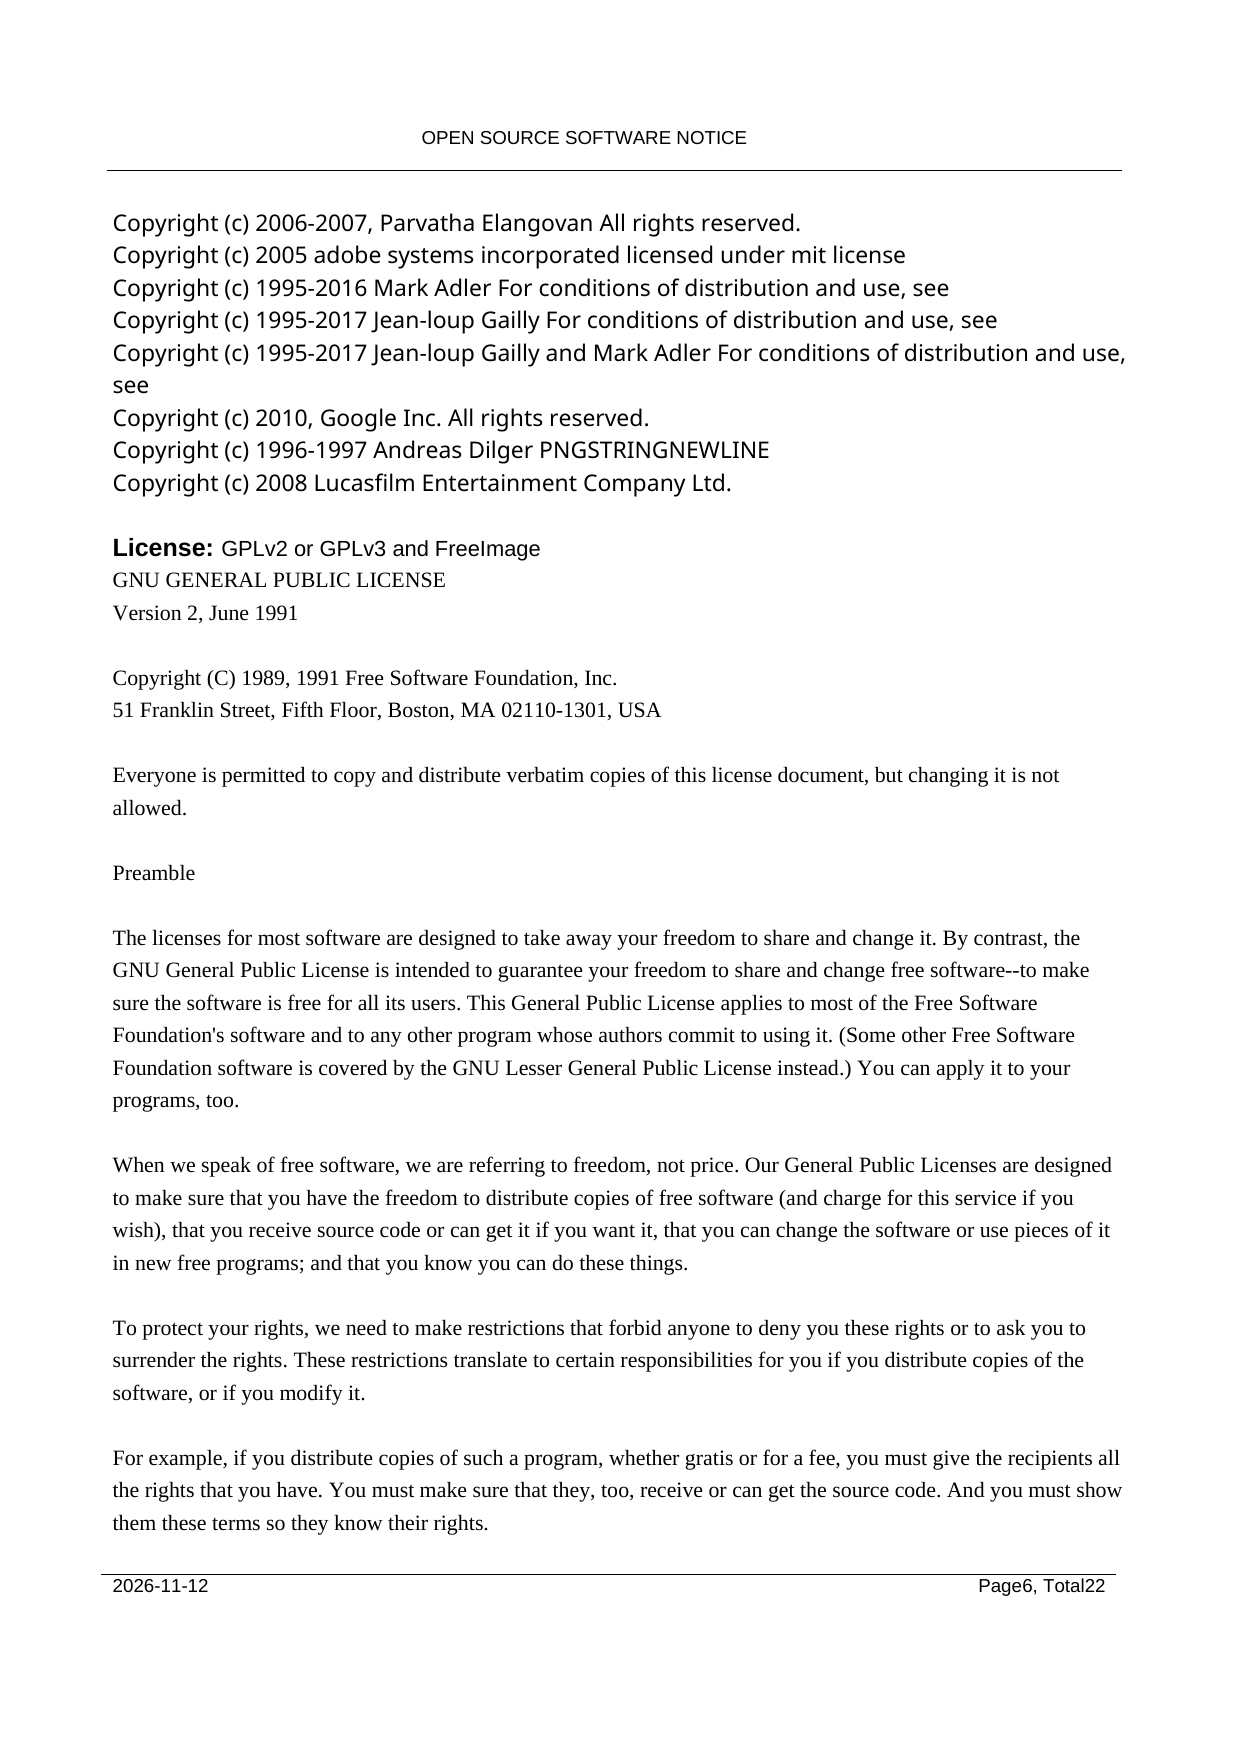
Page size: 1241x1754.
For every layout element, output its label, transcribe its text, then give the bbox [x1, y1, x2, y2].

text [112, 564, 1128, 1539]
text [112, 206, 1128, 531]
text License: GPLv2 or GPLv3 and FreeImage [112, 531, 1128, 564]
